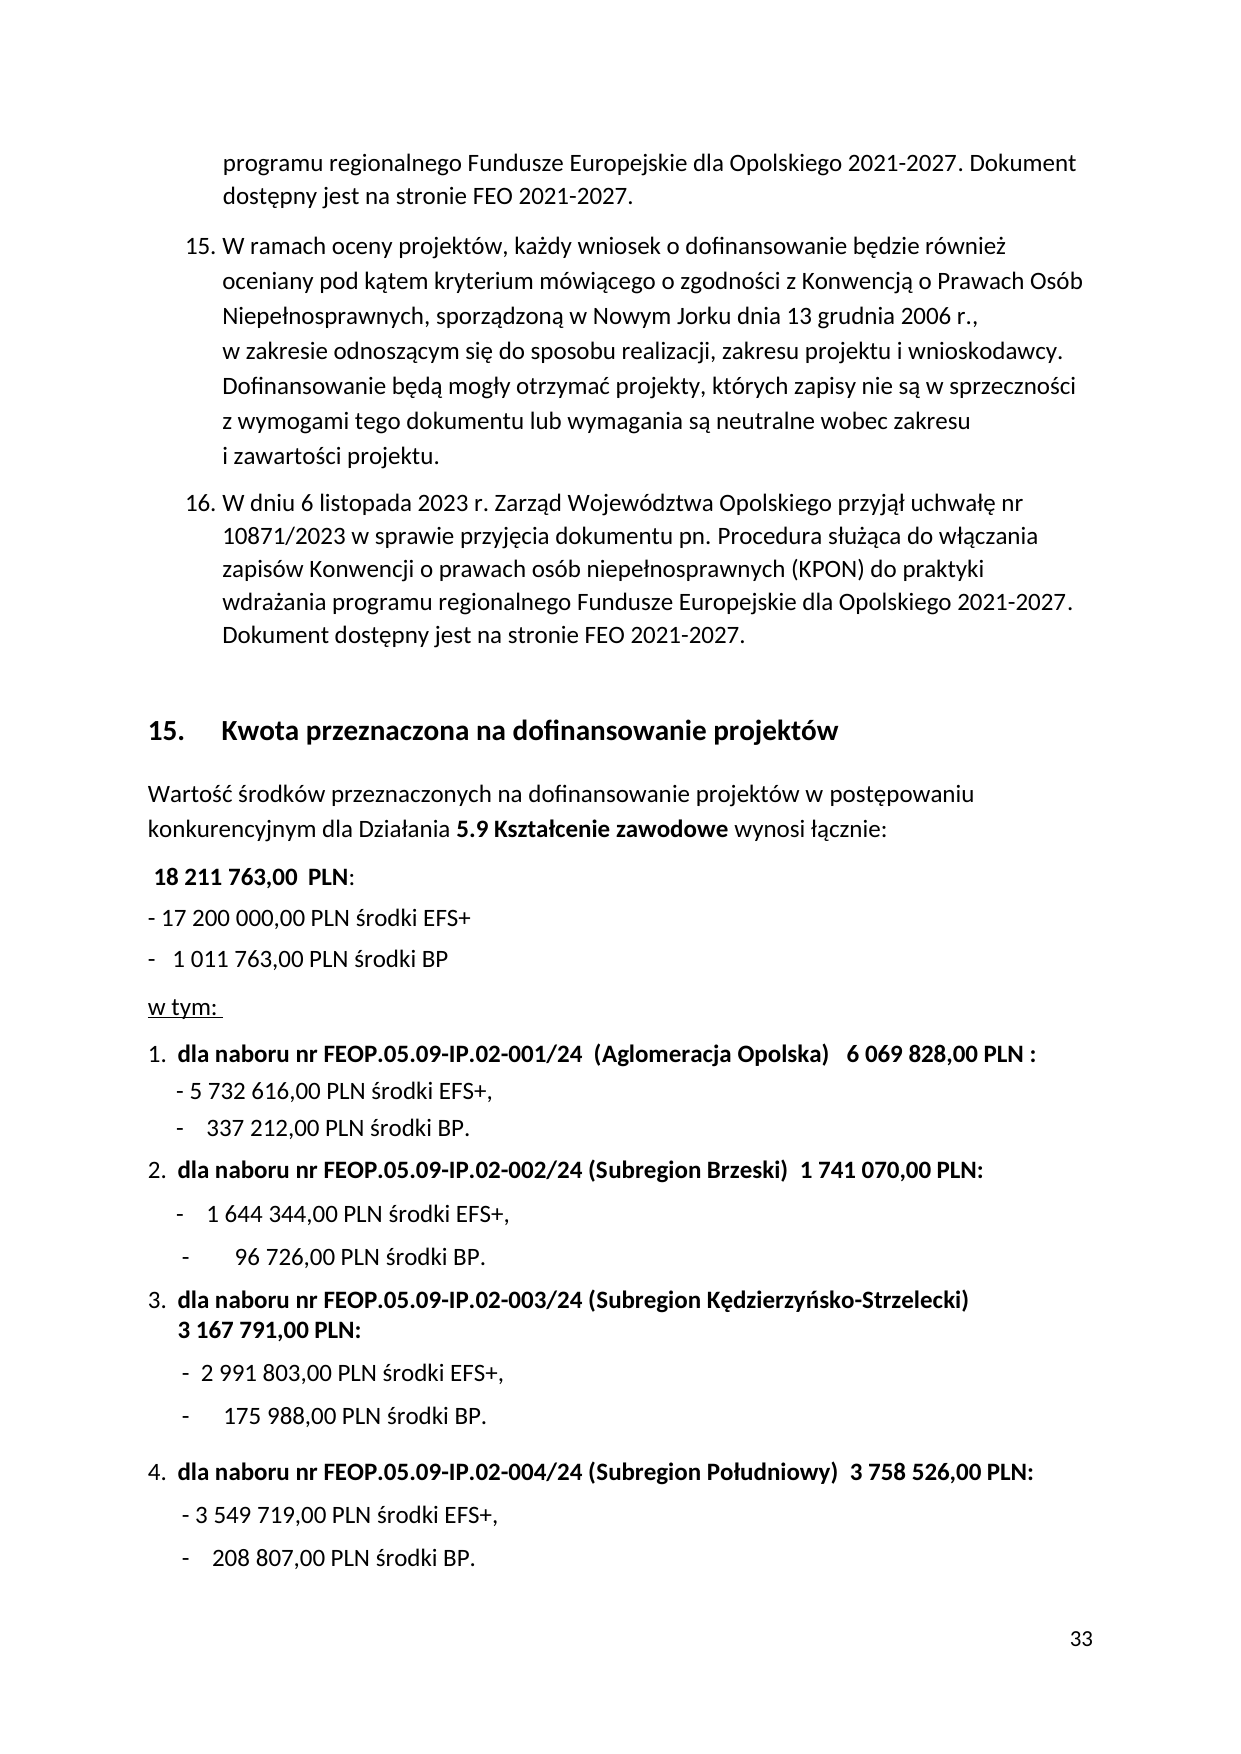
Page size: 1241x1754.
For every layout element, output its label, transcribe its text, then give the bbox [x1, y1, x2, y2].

text - 17 200 000,00 PLN środki EFS+ [148, 902, 1093, 932]
text - 2 991 803,00 PLN środki EFS+, [148, 1357, 1093, 1388]
list dla naboru nr FEOP.05.09-IP.02-003/24 (Subregion Kędzierzyńsko-Strzelecki) [148, 1284, 1093, 1314]
text - 208 807,00 PLN środki BP. [148, 1542, 1093, 1572]
text - 1 011 763,00 PLN środki BP [148, 943, 1093, 974]
text - 175 988,00 PLN środki BP. [148, 1400, 1093, 1431]
text - 3 549 719,00 PLN środki EFS+, [148, 1499, 1093, 1529]
subtitle Kwota przeznaczona na dofinansowanie projektów [148, 712, 1093, 748]
list dla naboru nr FEOP.05.09-IP.02-004/24 (Subregion Południowy) 3 758 526,00 PLN: [148, 1456, 1093, 1486]
list - 5 732 616,00 PLN środki EFS+, [148, 1075, 1093, 1105]
list W ramach oceny projektów, każdy wniosek o dofinansowanie będzie również oceniany pod kątem kryterium mówiącego o zgodności z Konwencją o Prawach Osób Niepełnosprawnych, sporządzoną w Nowym Jorku dnia 13 grudnia 2006 r., w zakresie odnoszącym się do sposobu realizacji, zakresu projektu i wnioskodawcy. Dofinansowanie będą mogły otrzymać projekty, których zapisy nie są w sprzeczności z wymogami tego dokumentu lub wymagania są neutralne wobec zakresu i zawartości projektu. [185, 230, 1093, 471]
list 3 167 791,00 PLN: [177, 1314, 1093, 1345]
list W dniu 6 listopada 2023 r. Zarząd Województwa Opolskiego przyjął uchwałę nr 10871/2023 w sprawie przyjęcia dokumentu pn. Procedura służąca do włączania zapisów Konwencji o prawach osób niepełnosprawnych (KPON) do praktyki wdrażania programu regionalnego Fundusze Europejskie dla Opolskiego 2021-2027. Dokument dostępny jest na stronie FEO 2021-2027. [185, 488, 1093, 650]
text - 1 644 344,00 PLN środki EFS+, [148, 1198, 1093, 1228]
text Wartość środków przeznaczonych na dofinansowanie projektów w postępowaniu konkurencyjnym dla Działania 5.9 Kształcenie zawodowe wynosi łącznie: [148, 778, 1093, 844]
list - 337 212,00 PLN środki BP. [148, 1112, 1093, 1142]
text w tym: [148, 991, 1093, 1021]
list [185, 148, 1093, 211]
text 18 211 763,00 PLN: [148, 861, 1093, 891]
list dla naboru nr FEOP.05.09-IP.02-002/24 (Subregion Brzeski) 1 741 070,00 PLN: [148, 1155, 1093, 1185]
text - 96 726,00 PLN środki BP. [148, 1241, 1093, 1271]
list dla naboru nr FEOP.05.09-IP.02-001/24 (Aglomeracja Opolska) 6 069 828,00 PLN : [148, 1038, 1093, 1069]
